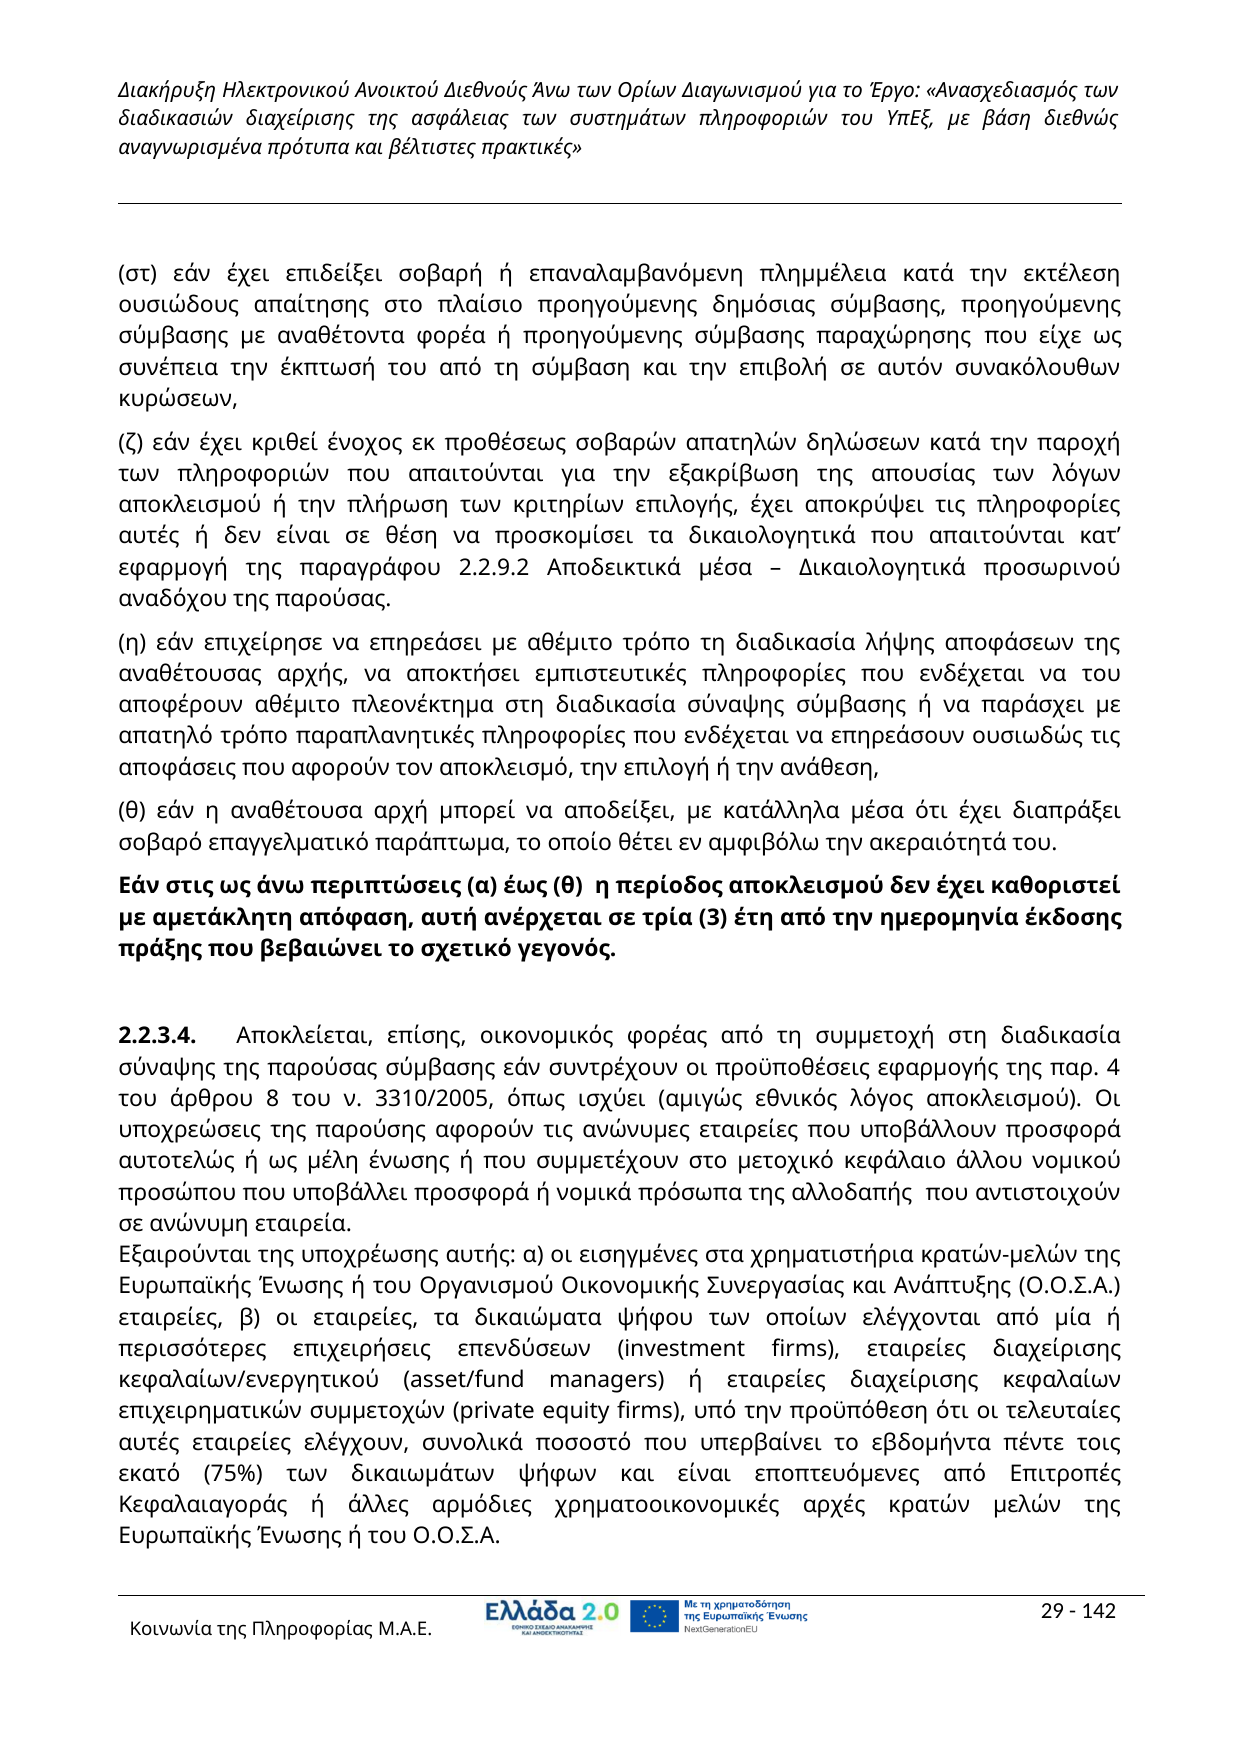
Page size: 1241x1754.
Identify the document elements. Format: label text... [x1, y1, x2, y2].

text (η) εάν επιχείρησε να επηρεάσει με αθέμιτο τρόπο τη διαδικασία λήψης αποφάσεων της αναθέτουσας αρχής, να αποκτήσει εμπιστευτικές πληροφορίες που ενδέχεται να του αποφέρουν αθέμιτο πλεονέκτημα στη διαδικασία σύναψης σύμβασης ή να παράσχει με απατηλό τρόπο παραπλανητικές πληροφορίες που ενδέχεται να επηρεάσουν ουσιωδώς τις αποφάσεις που αφορούν τον αποκλεισμό, την επιλογή ή την ανάθεση, [118, 626, 1122, 782]
text (θ) εάν η αναθέτουσα αρχή μπορεί να αποδείξει, με κατάλληλα μέσα ότι έχει διαπράξει σοβαρό επαγγελματικό παράπτωμα, το οποίο θέτει εν αμφιβόλω την ακεραιότητά του. [118, 794, 1122, 857]
text (στ) εάν έχει επιδείξει σοβαρή ή επαναλαμβανόμενη πλημμέλεια κατά την εκτέλεση ουσιώδους απαίτησης στο πλαίσιο προηγούμενης δημόσιας σύμβασης, προηγούμενης σύμβασης με αναθέτοντα φορέα ή προηγούμενης σύμβασης παραχώρησης που είχε ως συνέπεια την έκπτωσή του από τη σύμβαση και την επιβολή σε αυτόν συνακόλουθων κυρώσεων, [118, 257, 1122, 413]
text Εάν στις ως άνω περιπτώσεις (α) έως (θ) η περίοδος αποκλεισμού δεν έχει καθοριστεί με αμετάκλητη απόφαση, αυτή ανέρχεται σε τρία (3) έτη από την ημερομηνία έκδοσης πράξης που βεβαιώνει το σχετικό γεγονός. [118, 869, 1122, 963]
list Εξαιρούνται της υποχρέωσης αυτής: α) οι εισηγμένες στα χρηματιστήρια κρατών-μελών της Ευρωπαϊκής Ένωσης ή του Οργανισμού Οικονομικής Συνεργασίας και Ανάπτυξης (Ο.Ο.Σ.Α.) εταιρείες, β) οι εταιρείες, τα δικαιώματα ψήφου των οποίων ελέγχονται από μία ή περισσότερες επιχειρήσεις επενδύσεων (investment firms), εταιρείες διαχείρισης κεφαλαίων/ενεργητικού (asset/fund managers) ή εταιρείες διαχείρισης κεφαλαίων επιχειρηματικών συμμετοχών (private equity firms), υπό την προϋπόθεση ότι οι τελευταίες αυτές εταιρείες ελέγχουν, συνολικά ποσοστό που υπερβαίνει το εβδομήντα πέντε τοις εκατό (75%) των δικαιωμάτων ψήφων και είναι εποπτευόμενες από Επιτροπές Κεφαλαιαγοράς ή άλλες αρμόδιες χρηματοοικονομικές αρχές κρατών μελών της Ευρωπαϊκής Ένωσης ή του Ο.Ο.Σ.Α. [118, 1238, 1122, 1551]
text (ζ) εάν έχει κριθεί ένοχος εκ προθέσεως σοβαρών απατηλών δηλώσεων κατά την παροχή των πληροφοριών που απαιτούνται για την εξακρίβωση της απουσίας των λόγων αποκλεισμού ή την πλήρωση των κριτηρίων επιλογής, έχει αποκρύψει τις πληροφορίες αυτές ή δεν είναι σε θέση να προσκομίσει τα δικαιολογητικά που απαιτούνται κατ’ εφαρμογή της παραγράφου 2.2.9.2 Αποδεικτικά μέσα – Δικαιολογητικά προσωρινού αναδόχου της παρούσας. [118, 426, 1122, 613]
picture [484, 1596, 813, 1636]
list Αποκλείεται, επίσης, οικονομικός φορέας από τη συμμετοχή στη διαδικασία σύναψης της παρούσας σύμβασης εάν συντρέχουν οι προϋποθέσεις εφαρμογής της παρ. 4 του άρθρου 8 του ν. 3310/2005, όπως ισχύει (αμιγώς εθνικός λόγος αποκλεισμού). Οι υποχρεώσεις της παρούσης αφορούν τις ανώνυμες εταιρείες που υποβάλλουν προσφορά αυτοτελώς ή ως μέλη ένωσης ή που συμμετέχουν στο μετοχικό κεφάλαιο άλλου νομικού προσώπου που υποβάλλει προσφορά ή νομικά πρόσωπα της αλλοδαπής που αντιστοιχούν σε ανώνυμη εταιρεία. [118, 1019, 1122, 1238]
